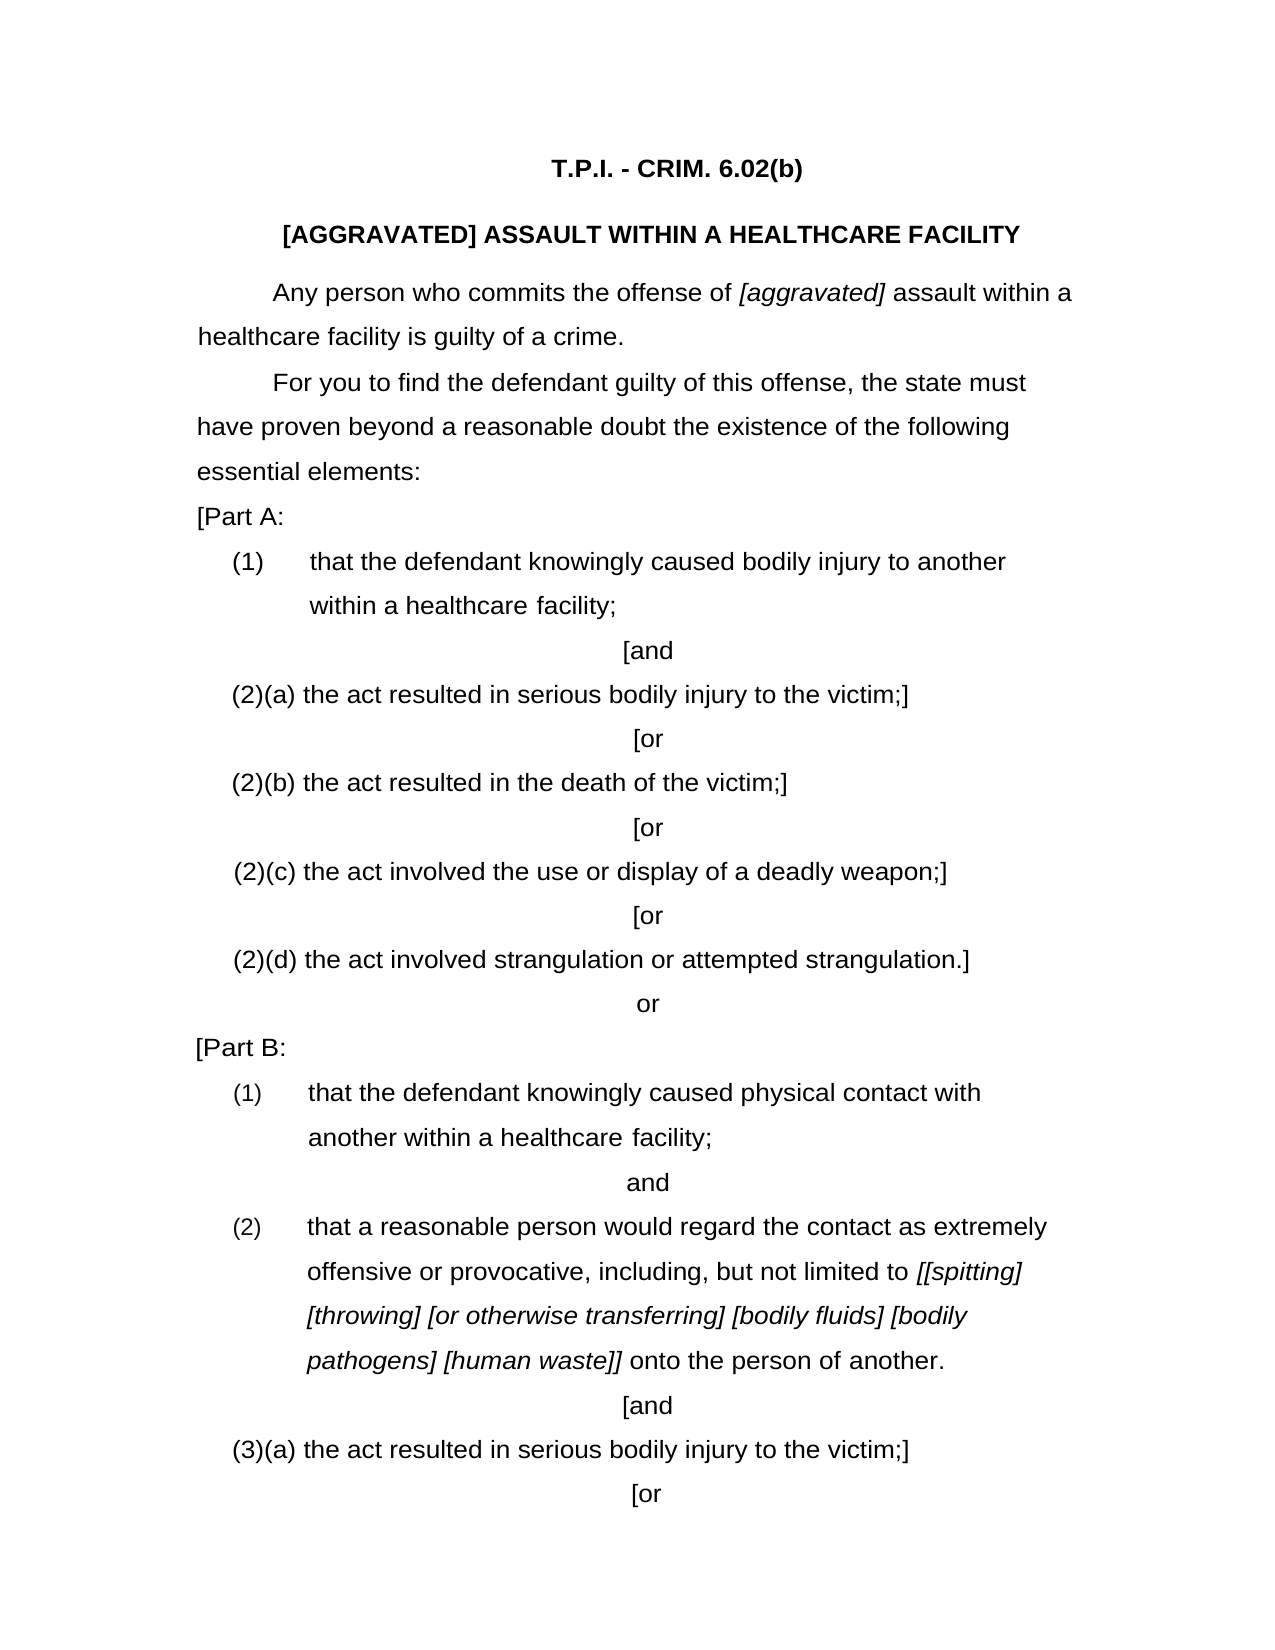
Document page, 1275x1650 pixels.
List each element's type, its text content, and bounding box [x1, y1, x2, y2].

text [and [622, 1391, 1254, 1420]
text (2)(c) the act involved the use or display of a deadly weapon;] [233, 857, 1254, 885]
subtitle T.P.I. - CRIM. 6.02(b) [100, 154, 1254, 182]
text (2)(d) the act involved strangulation or attempted strangulation.] [233, 945, 1254, 974]
text [or [131, 901, 1164, 930]
text [or [131, 813, 1165, 842]
text (1) that the defendant knowingly caused bodily injury to another within a healthcare facility; [232, 547, 1071, 620]
list that a reasonable person would regard the contact as extremely offensive or provocative, including, but not limited to [[spitting] [throwing] [or otherwise transferring] [bodily fluids] [bodily pathogens] [human waste]] onto the person of another. [232, 1212, 1072, 1375]
text [AGGRAVATED] ASSAULT WITHIN A HEALTHCARE FACILITY [282, 219, 1254, 248]
text or [131, 989, 1165, 1018]
text [Part A: [197, 502, 1254, 531]
text (3)(a) the act resulted in serious bodily injury to the victim;] [232, 1435, 1254, 1464]
text (2)(b) the act resulted in the death of the victim;] [231, 768, 1254, 797]
list that the defendant knowingly caused physical contact with another within a healthcare facility; [233, 1078, 1046, 1151]
text Any person who commits the offense of [aggravated] assault within a healthcare facility is guilty of a crime. [198, 278, 1116, 351]
text [Part B: [195, 1033, 1254, 1062]
text [or [131, 724, 1165, 752]
text and [626, 1167, 1254, 1196]
text (2)(a) the act resulted in serious bodily injury to the victim;] [231, 680, 1254, 709]
text [and [131, 636, 1165, 665]
text [or [631, 1479, 1254, 1507]
text For you to find the defendant guilty of this offense, the state must have proven beyond a reasonable doubt the existence of the following essential elements: [197, 368, 1059, 486]
